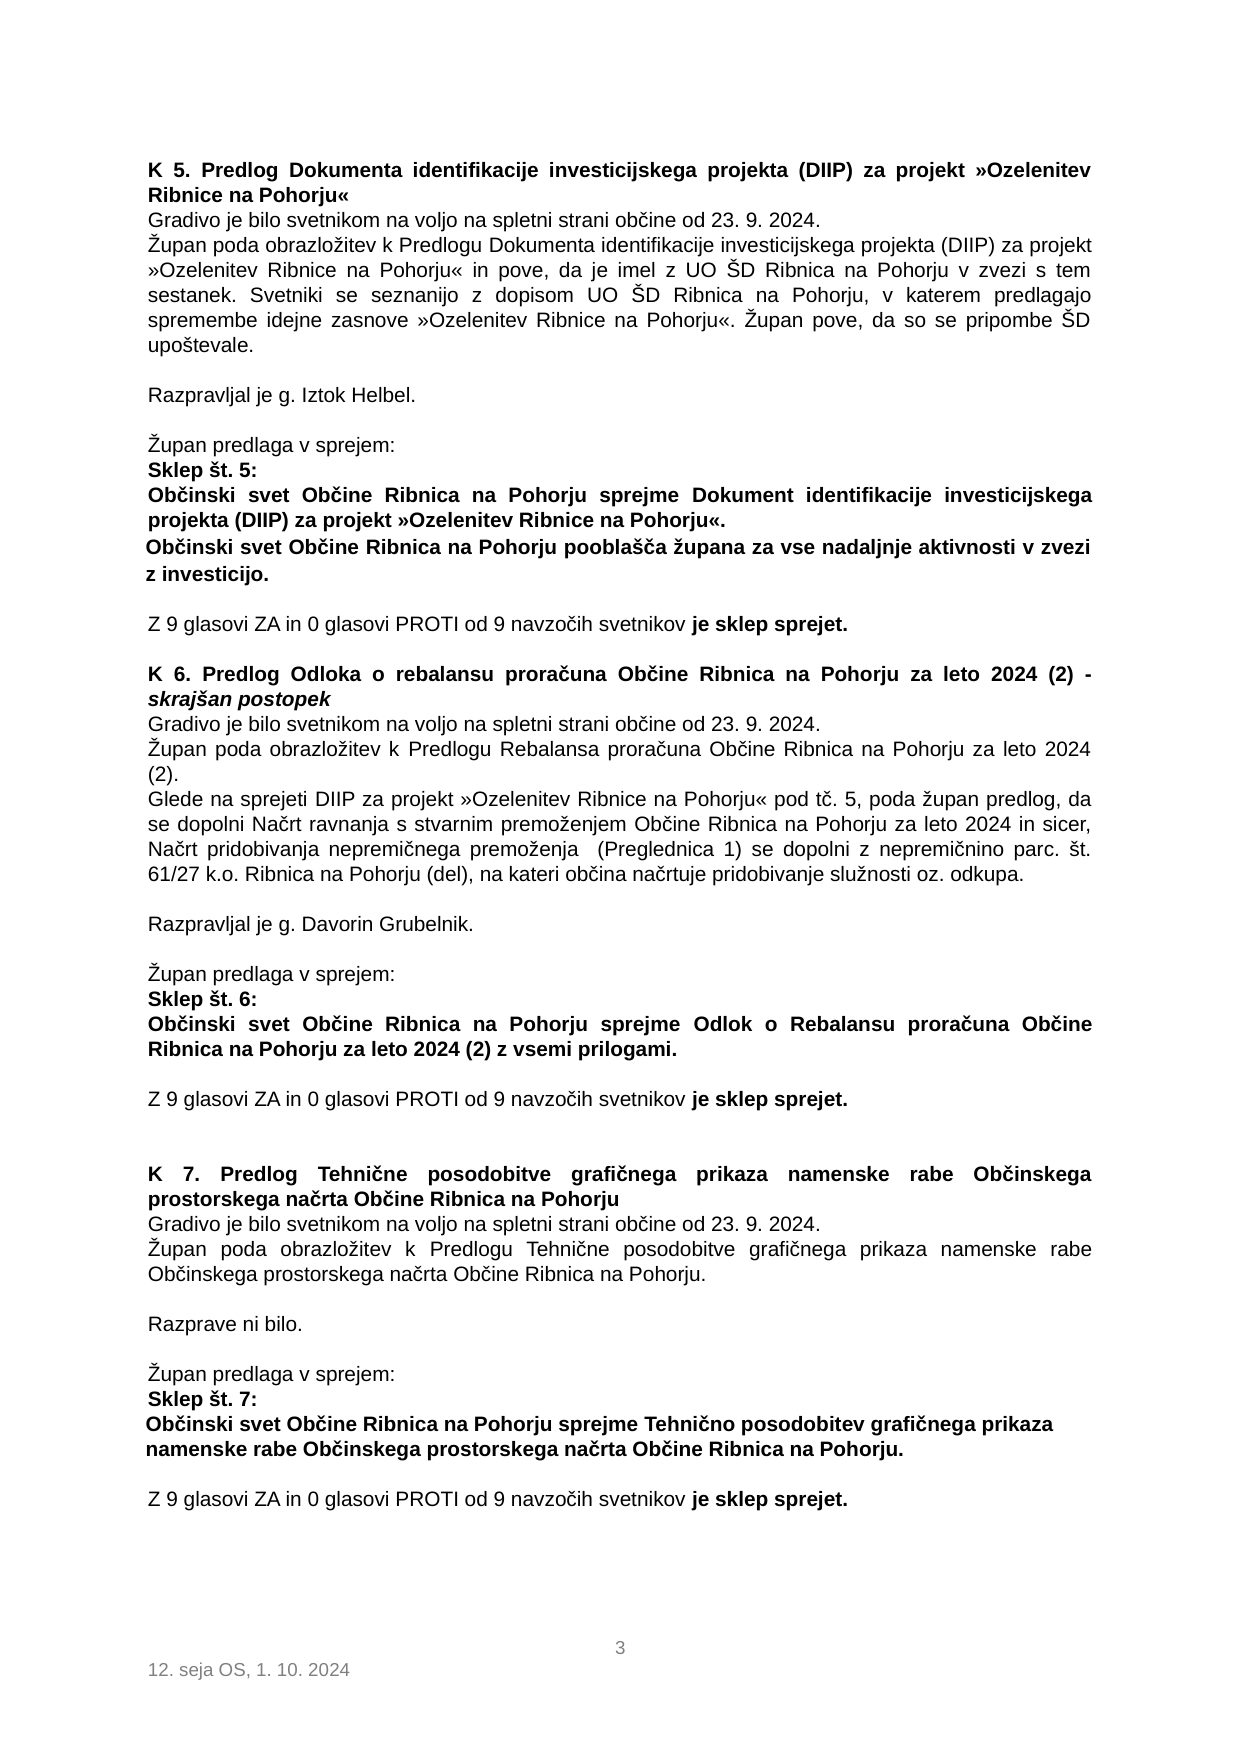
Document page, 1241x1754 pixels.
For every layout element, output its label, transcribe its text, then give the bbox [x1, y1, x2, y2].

text Gradivo je bilo svetnikom na voljo na spletni strani občine od 23. 9. 2024. [148, 711, 1092, 736]
text Z 9 glasovi ZA in 0 glasovi PROTI od 9 navzočih svetnikov je sklep sprejet. [148, 1486, 1092, 1511]
text Občinski svet Občine Ribnica na Pohorju sprejme Dokument identifikacije investicijskega projekta (DIIP) za projekt »Ozelenitev Ribnice na Pohorju«. [148, 481, 1092, 531]
text Sklep št. 7: [148, 1386, 1092, 1411]
text Župan poda obrazložitev k Predlogu Tehnične posodobitve grafičnega prikaza namenske rabe Občinskega prostorskega načrta Občine Ribnica na Pohorju. [148, 1236, 1092, 1286]
text Župan predlaga v sprejem: [148, 961, 1092, 986]
text Občinski svet Občine Ribnica na Pohorju sprejme Tehnično posodobitev grafičnega prikaza namenske rabe Občinskega prostorskega načrta Občine Ribnica na Pohorju. [145, 1411, 1092, 1461]
text Z 9 glasovi ZA in 0 glasovi PROTI od 9 navzočih svetnikov je sklep sprejet. [148, 1086, 1092, 1111]
text Z 9 glasovi ZA in 0 glasovi PROTI od 9 navzočih svetnikov je sklep sprejet. [148, 611, 1092, 636]
text Župan predlaga v sprejem: [148, 431, 1092, 456]
text K 7. Predlog Tehnične posodobitve grafičnega prikaza namenske rabe Občinskega prostorskega načrta Občine Ribnica na Pohorju [148, 1161, 1092, 1211]
text Gradivo je bilo svetnikom na voljo na spletni strani občine od 23. 9. 2024. [148, 206, 1092, 231]
text K 6. Predlog Odloka o rebalansu proračuna Občine Ribnica na Pohorju za leto 2024 (2) - skrajšan postopek [148, 661, 1092, 711]
text Sklep št. 6: [148, 986, 1092, 1011]
text Razprave ni bilo. [148, 1311, 1092, 1336]
text Gradivo je bilo svetnikom na voljo na spletni strani občine od 23. 9. 2024. [148, 1211, 1092, 1236]
text Sklep št. 5: [148, 456, 1092, 481]
text Župan predlaga v sprejem: [148, 1361, 1092, 1386]
text Župan poda obrazložitev k Predlogu Dokumenta identifikacije investicijskega projekta (DIIP) za projekt »Ozelenitev Ribnice na Pohorju« in pove, da je imel z UO ŠD Ribnica na Pohorju v zvezi s tem sestanek. Svetniki se seznanijo z dopisom UO ŠD Ribnica na Pohorju, v katerem predlagajo spremembe idejne zasnove »Ozelenitev Ribnice na Pohorju«. Župan pove, da so se pripombe ŠD upoštevale. [148, 231, 1092, 356]
text Razpravljal je g. Davorin Grubelnik. [148, 911, 1092, 936]
text Župan poda obrazložitev k Predlogu Rebalansa proračuna Občine Ribnica na Pohorju za leto 2024 (2). [148, 736, 1092, 786]
text K 5. Predlog Dokumenta identifikacije investicijskega projekta (DIIP) za projekt »Ozelenitev Ribnice na Pohorju« [148, 156, 1092, 206]
text Glede na sprejeti DIIP za projekt »Ozelenitev Ribnice na Pohorju« pod tč. 5, poda župan predlog, da se dopolni Načrt ravnanja s stvarnim premoženjem Občine Ribnica na Pohorju za leto 2024 in sicer, Načrt pridobivanja nepremičnega premoženja (Preglednica 1) se dopolni z nepremičnino parc. št. 61/27 k.o. Ribnica na Pohorju (del), na kateri občina načrtuje pridobivanje služnosti oz. odkupa. [148, 786, 1092, 886]
text Razpravljal je g. Iztok Helbel. [148, 381, 1092, 406]
text Občinski svet Občine Ribnica na Pohorju pooblašča župana za vse nadaljnje aktivnosti v zvezi z investicijo. [145, 531, 1092, 586]
text Občinski svet Občine Ribnica na Pohorju sprejme Odlok o Rebalansu proračuna Občine Ribnica na Pohorju za leto 2024 (2) z vsemi prilogami. [148, 1011, 1092, 1061]
